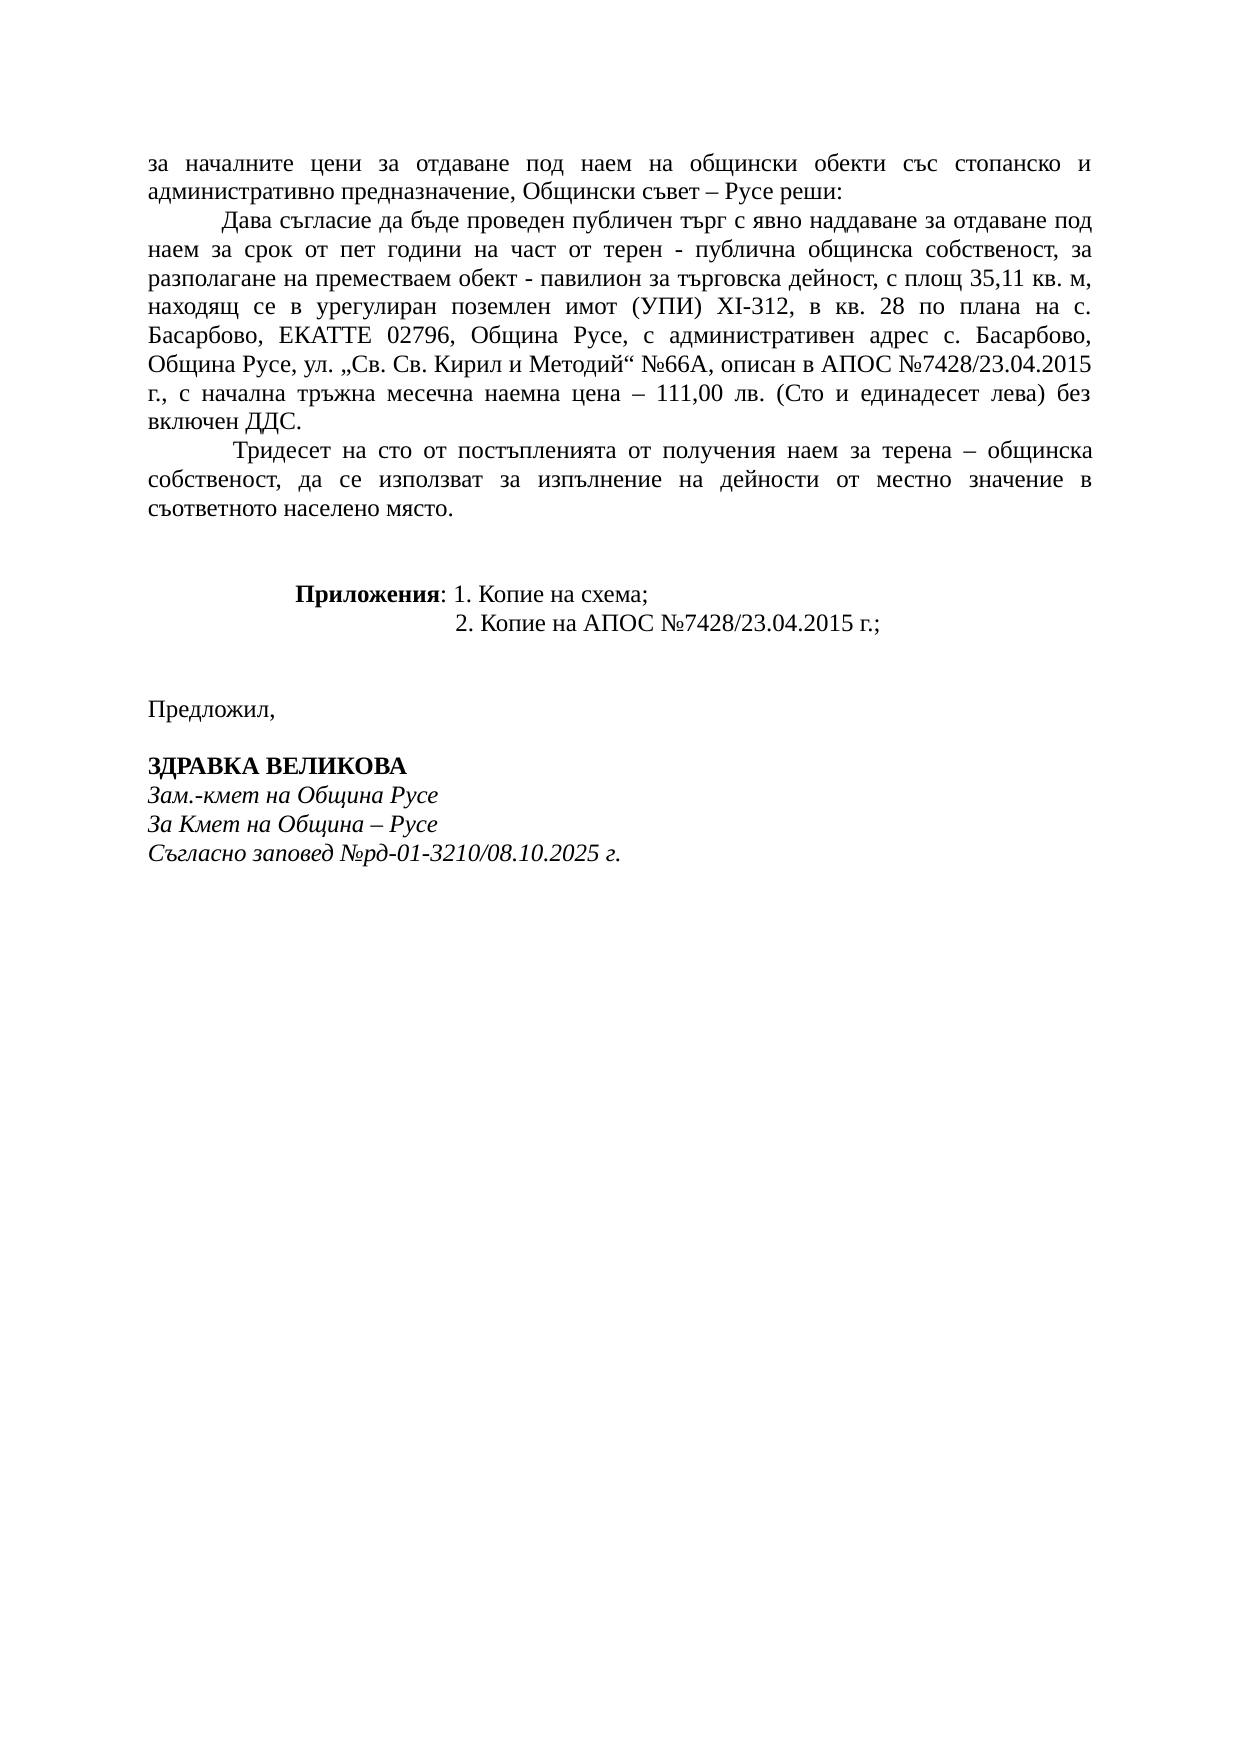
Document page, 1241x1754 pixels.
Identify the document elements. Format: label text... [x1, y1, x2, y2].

text Приложения: 1. Копие на схема; [221, 579, 1093, 608]
text Дава съгласие да бъде проведен публичен търг с явно наддаване за отдаване под наем за срок от пет години на част от терен - публична общинска собственост, за разполагане на преместваем обект - павилион за търговска дейност, с площ 35,11 кв. м, находящ се в урегулиран поземлен имот (УПИ) XI-312, в кв. 28 по плана на с. Басарбово, ЕКАТТЕ 02796, Община Русе, с административен адрес с. Басарбово, Община Русе, ул. „Св. Св. Кирил и Методий“ №66А, описан в АПОС №7428/23.04.2015 г., с начална тръжна месечна наемна цена – 111,00 лв. (Сто и единадесет лева) без включен ДДС. [148, 205, 1093, 435]
text Предложил, [148, 694, 1093, 723]
text 2. Копие на АПОС №7428/23.04.2015 г.; [369, 608, 1093, 636]
text За Кмет на Община – Русе [148, 809, 1093, 838]
text ЗДРАВКА ВЕЛИКОВА [148, 751, 1093, 780]
text Съгласно заповед №рд-01-3210/08.10.2025 г. [148, 838, 1093, 866]
text Зам.-кмет на Община Русе [148, 780, 1093, 809]
text Тридесет на сто от постъпленията от получения наем за терена – общинска собственост, да се използват за изпълнение на дейности от местно значение в съответното населено място. [148, 435, 1093, 521]
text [148, 148, 1093, 205]
